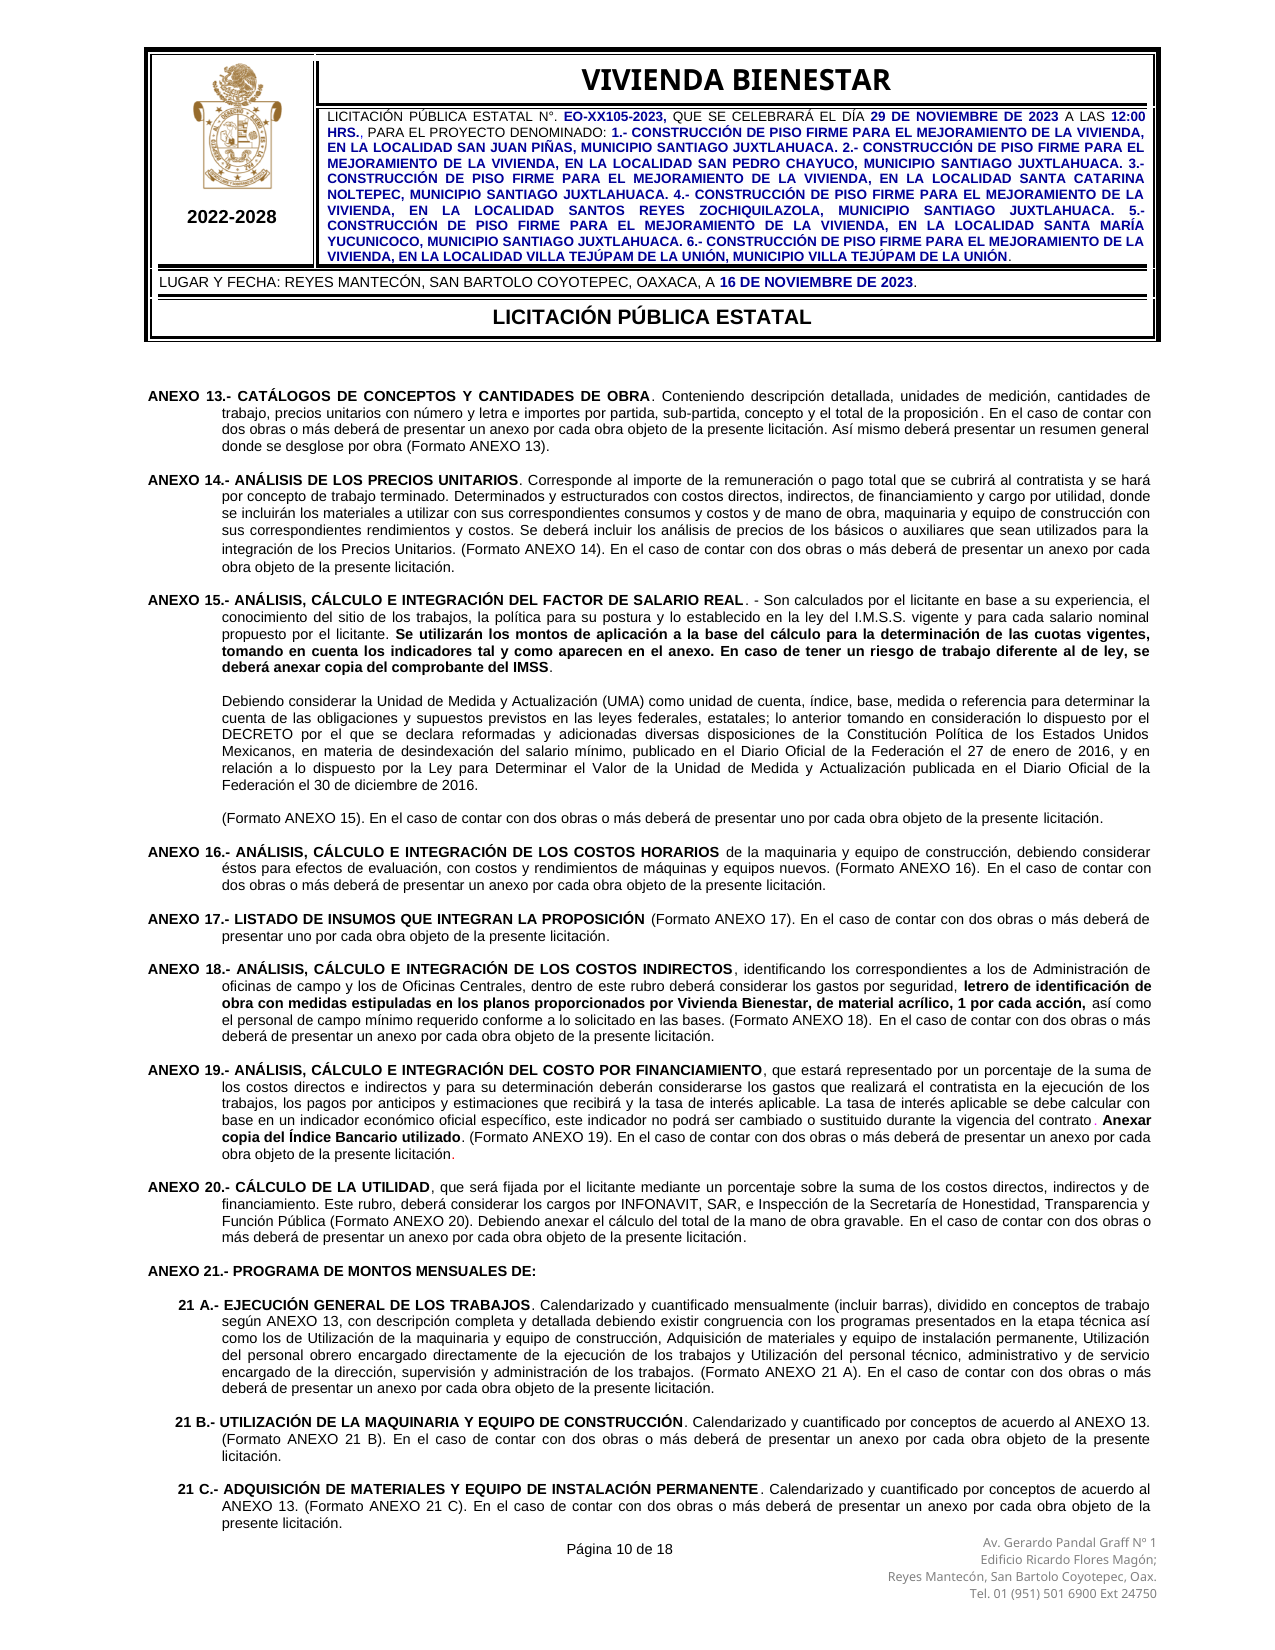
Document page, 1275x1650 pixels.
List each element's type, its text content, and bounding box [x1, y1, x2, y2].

text 21 A.- EJECUCIÓN GENERAL DE LOS TRABAJOS. Calendarizado y cuantificado mensualmente (incluir barras), dividido en conceptos de trabajo según ANEXO 13, con descripción completa y detallada debiendo existir congruencia con los programas presentados en la etapa técnica así como los de Utilización de la maquinaria y equipo de construcción, Adquisición de materiales y equipo de instalación permanente, Utilización del personal obrero encargado directamente de la ejecución de los trabajos y Utilización del personal técnico, administrativo y de servicio encargado de la dirección, supervisión y administración de los trabajos. (Formato ANEXO 21 A). En el caso de contar con dos obras o más deberá de presentar un anexo por cada obra objeto de la presente licitación. [148, 1296, 1152, 1397]
text 21 C.- ADQUISICIÓN DE MATERIALES Y EQUIPO DE INSTALACIÓN PERMANENTE. Calendarizado y cuantificado por conceptos de acuerdo al ANEXO 13. (Formato ANEXO 21 C). En el caso de contar con dos obras o más deberá de presentar un anexo por cada obra objeto de la presente licitación. [148, 1481, 1152, 1531]
text ANEXO 13.- CATÁLOGOS DE CONCEPTOS Y CANTIDADES DE OBRA. Conteniendo descripción detallada, unidades de medición, cantidades de trabajo, precios unitarios con número y letra e importes por partida, sub-partida, concepto y el total de la proposición. En el caso de contar con dos obras o más deberá de presentar un anexo por cada obra objeto de la presente licitación. Así mismo deberá presentar un resumen general donde se desglose por obra (Formato ANEXO 13). [148, 387, 1152, 454]
text ANEXO 16.- ANÁLISIS, CÁLCULO E INTEGRACIÓN DE LOS COSTOS HORARIOS de la maquinaria y equipo de construcción, debiendo considerar éstos para efectos de evaluación, con costos y rendimientos de máquinas y equipos nuevos. (Formato ANEXO 16). En el caso de contar con dos obras o más deberá de presentar un anexo por cada obra objeto de la presente licitación. [148, 843, 1152, 894]
text ANEXO 17.- LISTADO DE INSUMOS QUE INTEGRAN LA PROPOSICIÓN (Formato ANEXO 17). En el caso de contar con dos obras o más deberá de presentar uno por cada obra objeto de la presente licitación. [148, 911, 1152, 944]
text ANEXO 14.- ANÁLISIS DE LOS PRECIOS UNITARIOS. Corresponde al importe de la remuneración o pago total que se cubrirá al contratista y se hará por concepto de trabajo terminado. Determinados y estructurados con costos directos, indirectos, de financiamiento y cargo por utilidad, donde se incluirán los materiales a utilizar con sus correspondientes consumos y costos y de mano de obra, maquinaria y equipo de construcción con sus correspondientes rendimientos y costos. Se deberá incluir los análisis de precios de los básicos o auxiliares que sean utilizados para la integración de los Precios Unitarios. (Formato ANEXO 14). En el caso de contar con dos obras o más deberá de presentar un anexo por cada obra objeto de la presente licitación. [148, 471, 1152, 575]
picture [187, 59, 285, 188]
text (Formato ANEXO 15). En el caso de contar con dos obras o más deberá de presentar uno por cada obra objeto de la presente licitación. [222, 810, 1152, 827]
text Debiendo considerar la Unidad de Medida y Actualización (UMA) como unidad de cuenta, índice, base, medida o referencia para determinar la cuenta de las obligaciones y supuestos previstos en las leyes federales, estatales; lo anterior tomando en consideración lo dispuesto por el DECRETO por el que se declara reformadas y adicionadas diversas disposiciones de la Constitución Política de los Estados Unidos Mexicanos, en materia de desindexación del salario mínimo, publicado en el Diario Oficial de la Federación el 27 de enero de 2016, y en relación a lo dispuesto por la Ley para Determinar el Valor de la Unidad de Medida y Actualización publicada en el Diario Oficial de la Federación el 30 de diciembre de 2016. [222, 692, 1152, 793]
text 21 B.- UTILIZACIÓN DE LA MAQUINARIA Y EQUIPO DE CONSTRUCCIÓN. Calendarizado y cuantificado por conceptos de acuerdo al ANEXO 13. (Formato ANEXO 21 B). En el caso de contar con dos obras o más deberá de presentar un anexo por cada obra objeto de la presente licitación. [148, 1414, 1152, 1464]
text ANEXO 20.- CÁLCULO DE LA UTILIDAD, que será fijada por el licitante mediante un porcentaje sobre la suma de los costos directos, indirectos y de financiamiento. Este rubro, deberá considerar los cargos por INFONAVIT, SAR, e Inspección de la Secretaría de Honestidad, Transparencia y Función Pública (Formato ANEXO 20). Debiendo anexar el cálculo del total de la mano de obra gravable. En el caso de contar con dos obras o más deberá de presentar un anexo por cada obra objeto de la presente licitación. [148, 1179, 1152, 1246]
text ANEXO 15.- ANÁLISIS, CÁLCULO E INTEGRACIÓN DEL FACTOR DE SALARIO REAL. - Son calculados por el licitante en base a su experiencia, el conocimiento del sitio de los trabajos, la política para su postura y lo establecido en la ley del I.M.S.S. vigente y para cada salario nominal propuesto por el licitante. Se utilizarán los montos de aplicación a la base del cálculo para la determinación de las cuotas vigentes, tomando en cuenta los indicadores tal y como aparecen en el anexo. En caso de tener un riesgo de trabajo diferente al de ley, se deberá anexar copia del comprobante del IMSS. [148, 592, 1152, 676]
text ANEXO 21.- PROGRAMA DE MONTOS MENSUALES DE: [148, 1263, 1157, 1279]
text ANEXO 18.- ANÁLISIS, CÁLCULO E INTEGRACIÓN DE LOS COSTOS INDIRECTOS, identificando los correspondientes a los de Administración de oficinas de campo y los de Oficinas Centrales, dentro de este rubro deberá considerar los gastos por seguridad, letrero de identificación de obra con medidas estipuladas en los planos proporcionados por Vivienda Bienestar, de material acrílico, 1 por cada acción, así como el personal de campo mínimo requerido conforme a lo solicitado en las bases. (Formato ANEXO 18). En el caso de contar con dos obras o más deberá de presentar un anexo por cada obra objeto de la presente licitación. [148, 961, 1152, 1045]
text ANEXO 19.- ANÁLISIS, CÁLCULO E INTEGRACIÓN DEL COSTO POR FINANCIAMIENTO, que estará representado por un porcentaje de la suma de los costos directos e indirectos y para su determinación deberán considerarse los gastos que realizará el contratista en la ejecución de los trabajos, los pagos por anticipos y estimaciones que recibirá y la tasa de interés aplicable. La tasa de interés aplicable se debe calcular con base en un indicador económico oficial específico, este indicador no podrá ser cambiado o sustituido durante la vigencia del contrato. Anexar copia del Índice Bancario utilizado. (Formato ANEXO 19). En el caso de contar con dos obras o más deberá de presentar un anexo por cada obra objeto de la presente licitación. [148, 1061, 1152, 1162]
